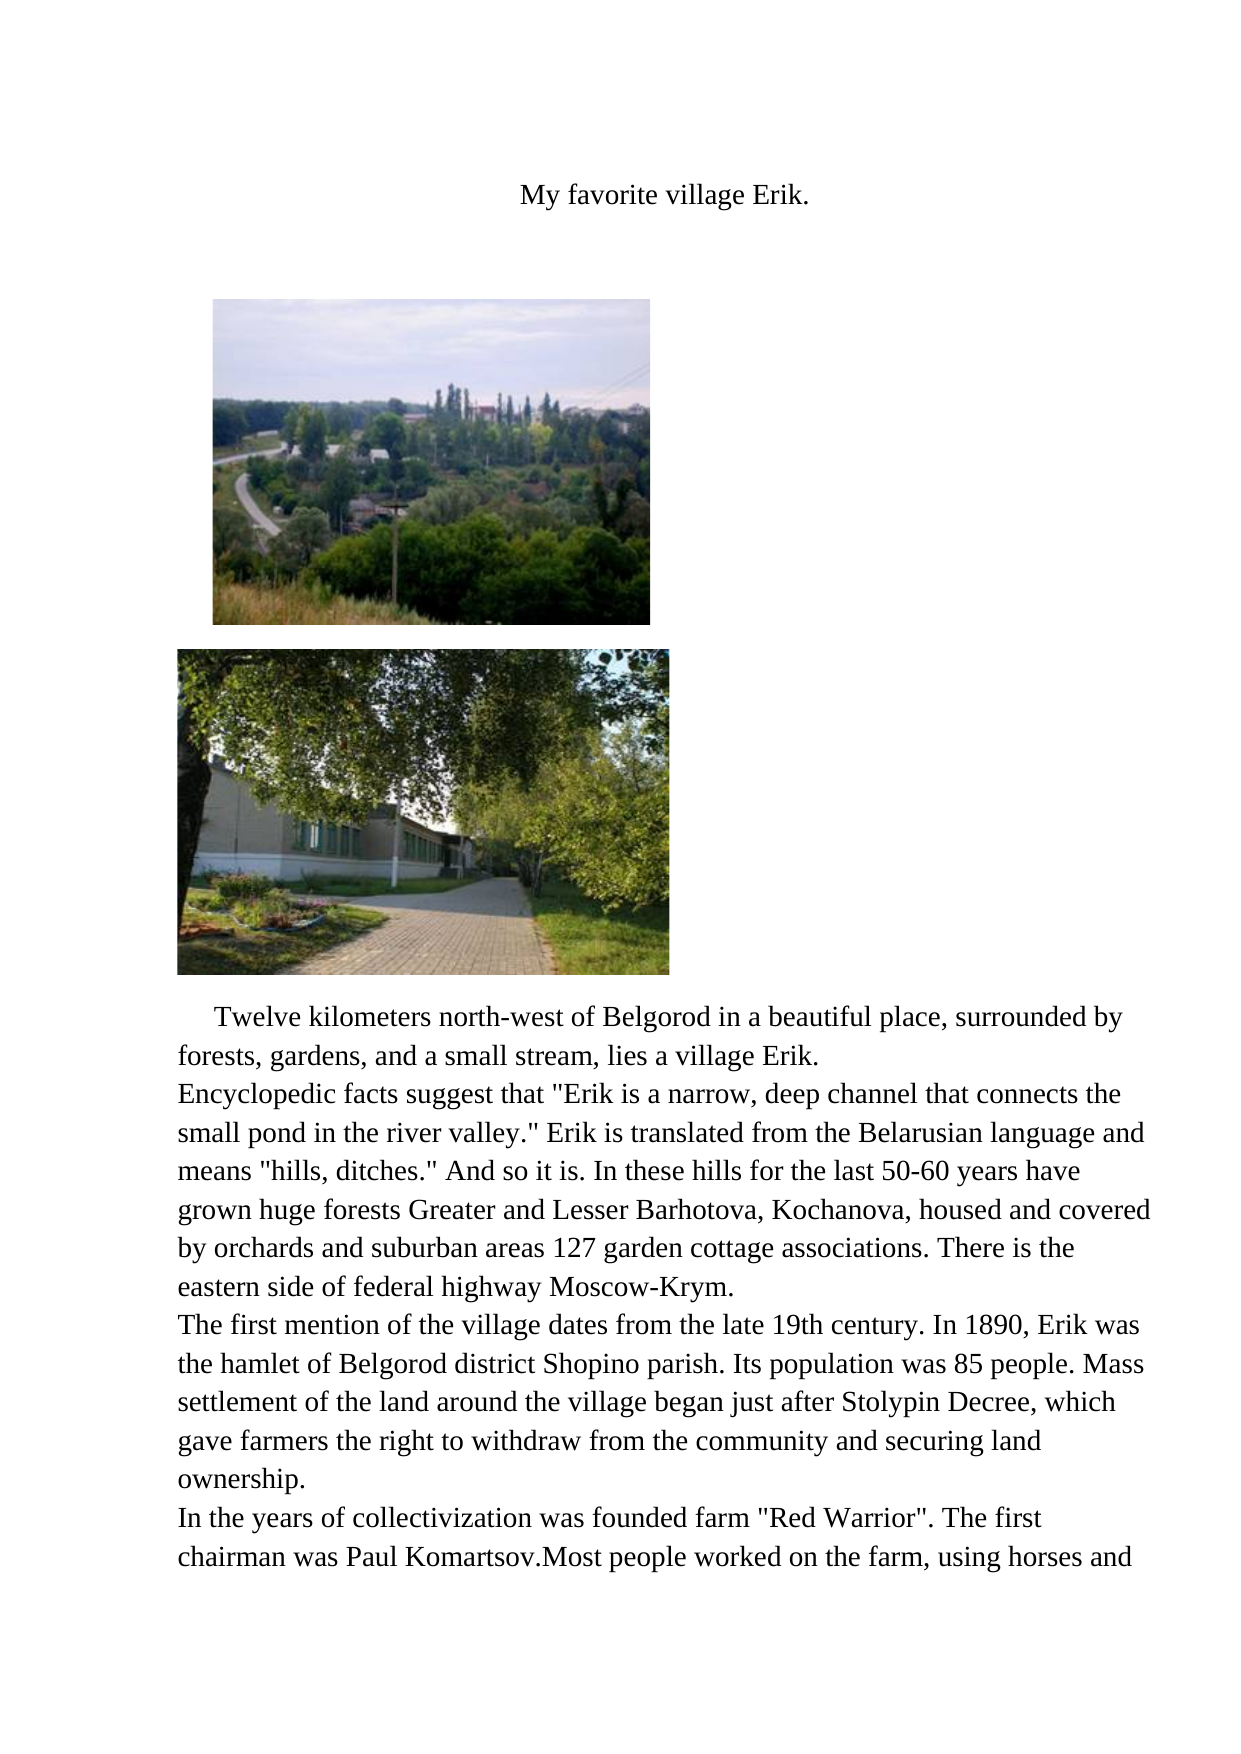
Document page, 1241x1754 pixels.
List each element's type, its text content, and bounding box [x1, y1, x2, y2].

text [177, 999, 1152, 1572]
text My favorite village Erik. [177, 177, 1152, 211]
picture [177, 649, 670, 975]
picture [212, 299, 650, 625]
